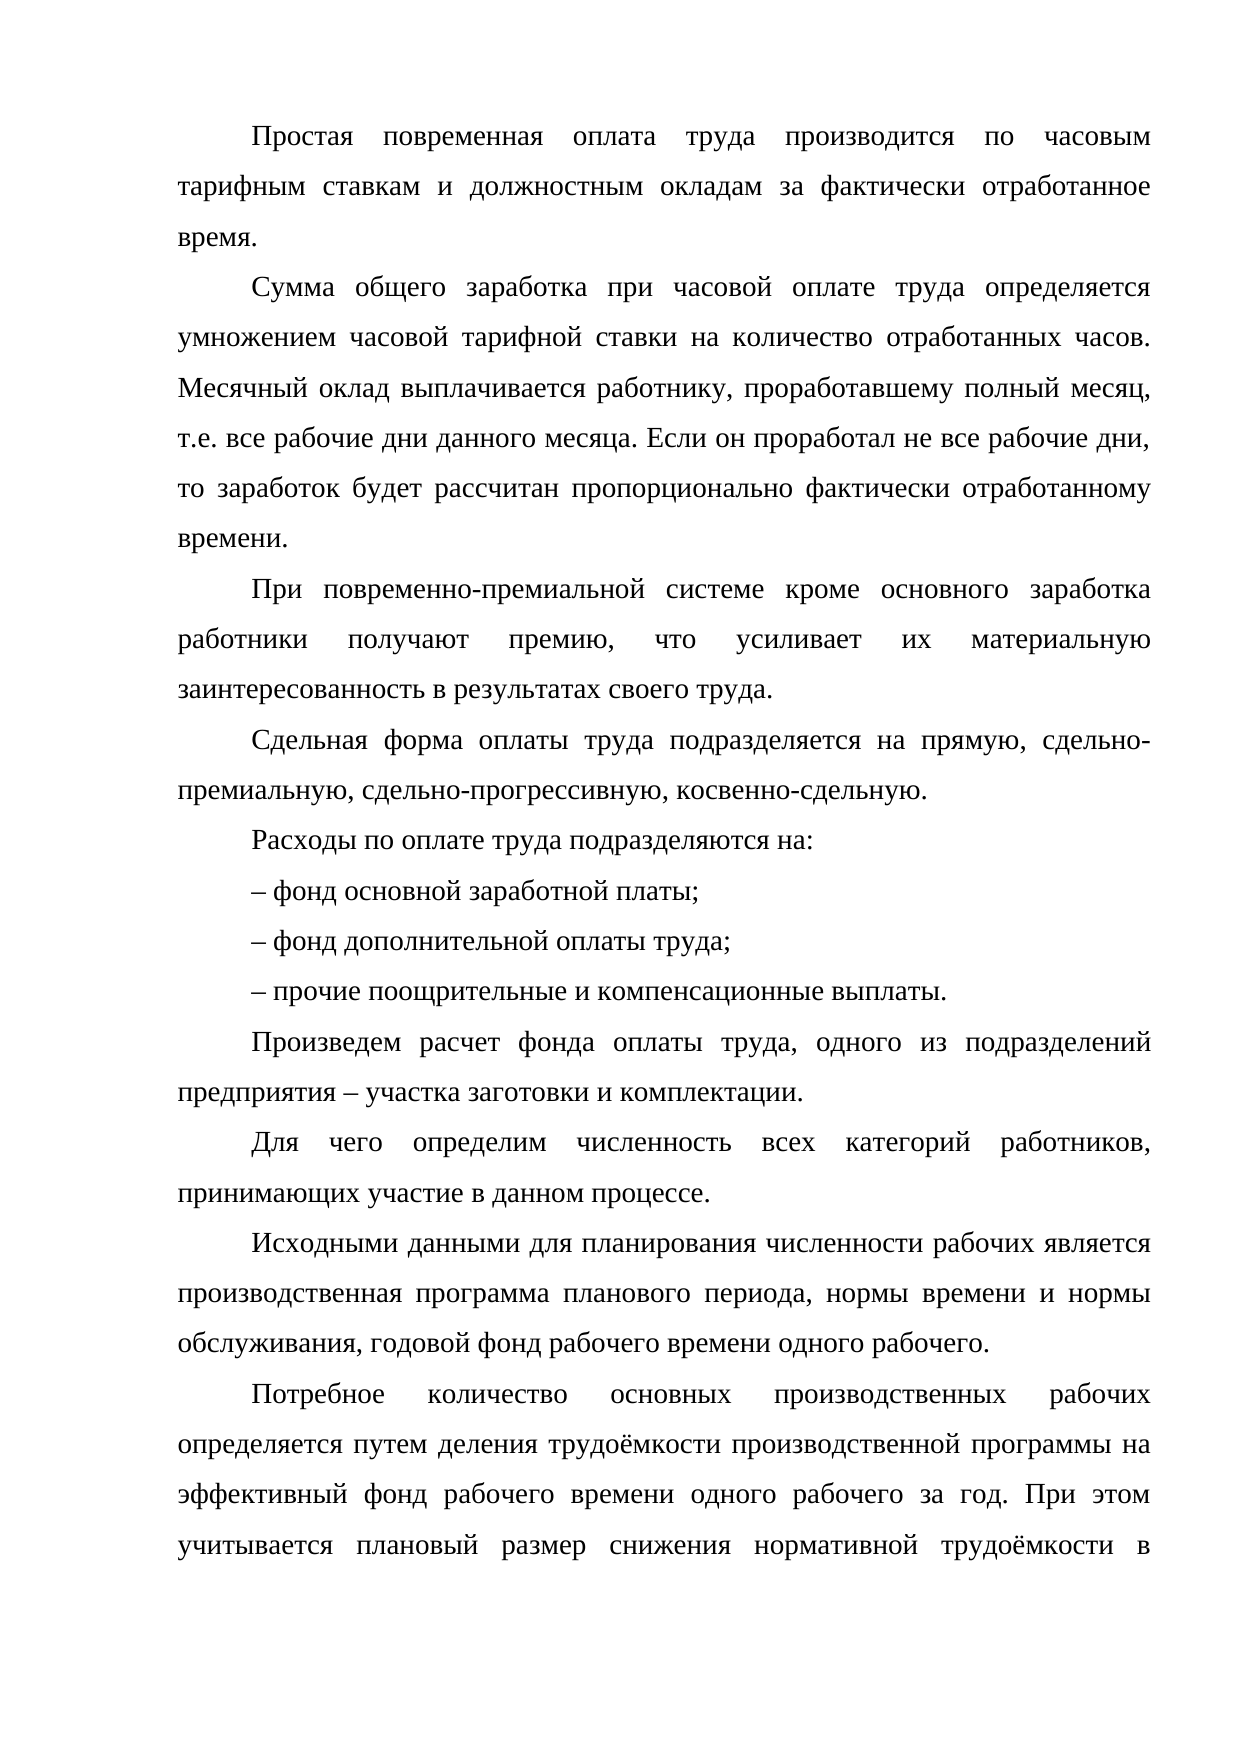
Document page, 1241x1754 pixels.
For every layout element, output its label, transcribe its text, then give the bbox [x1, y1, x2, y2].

text Исходными данными для планирования численности рабочих является производственная программа планового периода, нормы времени и нормы обслуживания, годовой фонд рабочего времени одного рабочего. [177, 1225, 1152, 1359]
text – фонд основной заработной платы; [177, 873, 1152, 906]
text Простая повременная оплата труда производится по часовым тарифным ставкам и должностным окладам за фактически отработанное время. [177, 118, 1152, 252]
text Сдельная форма оплаты труда подразделяется на прямую, сдельно-премиальную, сдельно-прогрессивную, косвенно-сдельную. [177, 722, 1152, 806]
text Сумма общего заработка при часовой оплате труда определяется умножением часовой тарифной ставки на количество отработанных часов. Месячный оклад выплачивается работнику, проработавшему полный месяц, т.е. все рабочие дни данного месяца. Если он проработал не все рабочие дни, то заработок будет рассчитан пропорционально фактически отработанному времени. [177, 269, 1152, 554]
text Произведем расчет фонда оплаты труда, одного из подразделений предприятия – участка заготовки и комплектации. [177, 1024, 1152, 1108]
text Расходы по оплате труда подразделяются на: [177, 822, 1152, 856]
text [177, 1376, 1152, 1560]
text – прочие поощрительные и компенсационные выплаты. [177, 973, 1152, 1007]
text При повременно-премиальной системе кроме основного заработка работники получают премию, что усиливает их материальную заинтересованность в результатах своего труда. [177, 571, 1152, 705]
text – фонд дополнительной оплаты труда; [177, 923, 1152, 957]
text Для чего определим численность всех категорий работников, принимающих участие в данном процессе. [177, 1124, 1152, 1208]
